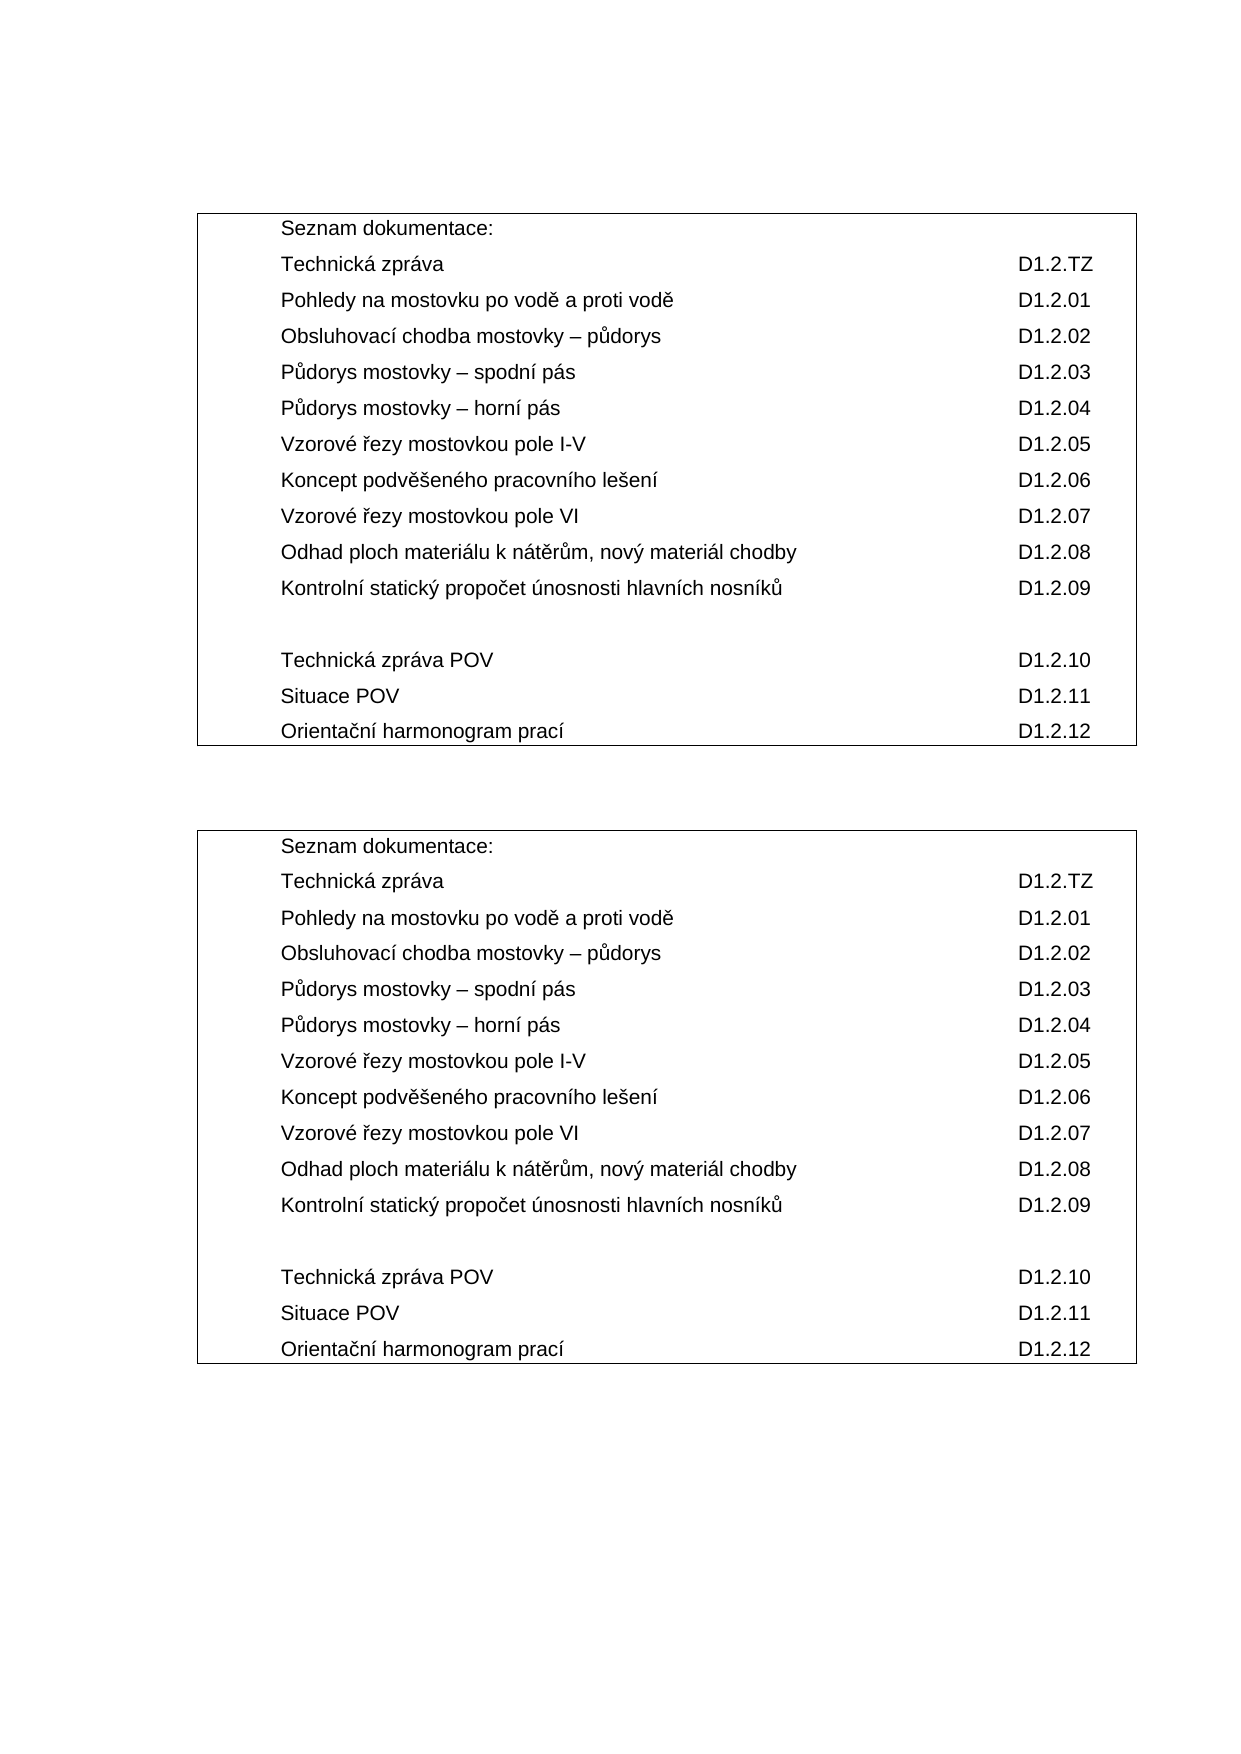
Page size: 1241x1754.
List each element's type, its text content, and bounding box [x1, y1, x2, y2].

text Technická zpráva D1.2.TZ [198, 249, 1136, 276]
text Půdorys mostovky – horní pás D1.2.04 [198, 1010, 1136, 1037]
text Technická zpráva D1.2.TZ [198, 866, 1136, 893]
text Odhad ploch materiálu k nátěrům, nový materiál chodby D1.2.08 [198, 1154, 1136, 1181]
text Koncept podvěšeného pracovního lešení D1.2.06 [198, 1082, 1136, 1109]
text Půdorys mostovky – spodní pás D1.2.03 [198, 357, 1136, 384]
text Koncept podvěšeného pracovního lešení D1.2.06 [198, 465, 1136, 492]
text Obsluhovací chodba mostovky – půdorys D1.2.02 [198, 938, 1136, 965]
text Půdorys mostovky – horní pás D1.2.04 [198, 393, 1136, 420]
text Vzorové řezy mostovkou pole VI D1.2.07 [198, 501, 1136, 528]
text Kontrolní statický propočet únosnosti hlavních nosníků D1.2.09 [198, 572, 1136, 599]
text Pohledy na mostovku po vodě a proti vodě D1.2.01 [198, 285, 1136, 312]
text Seznam dokumentace: [198, 831, 1136, 857]
text Vzorové řezy mostovkou pole I-V D1.2.05 [198, 429, 1136, 456]
text Odhad ploch materiálu k nátěrům, nový materiál chodby D1.2.08 [198, 537, 1136, 564]
text Orientační harmonogram prací D1.2.12 [198, 1333, 1136, 1363]
text Seznam dokumentace: [198, 214, 1136, 240]
text Orientační harmonogram prací D1.2.12 [198, 716, 1136, 745]
text Kontrolní statický propočet únosnosti hlavních nosníků D1.2.09 [198, 1190, 1136, 1217]
text Vzorové řezy mostovkou pole VI D1.2.07 [198, 1118, 1136, 1145]
text Půdorys mostovky – spodní pás D1.2.03 [198, 974, 1136, 1001]
text Vzorové řezy mostovkou pole I-V D1.2.05 [198, 1046, 1136, 1073]
text Pohledy na mostovku po vodě a proti vodě D1.2.01 [198, 902, 1136, 929]
text Obsluhovací chodba mostovky – půdorys D1.2.02 [198, 321, 1136, 348]
text Technická zpráva POV D1.2.10 Situace POV D1.2.11 [198, 1262, 1136, 1324]
text Technická zpráva POV D1.2.10 Situace POV D1.2.11 [198, 644, 1136, 707]
